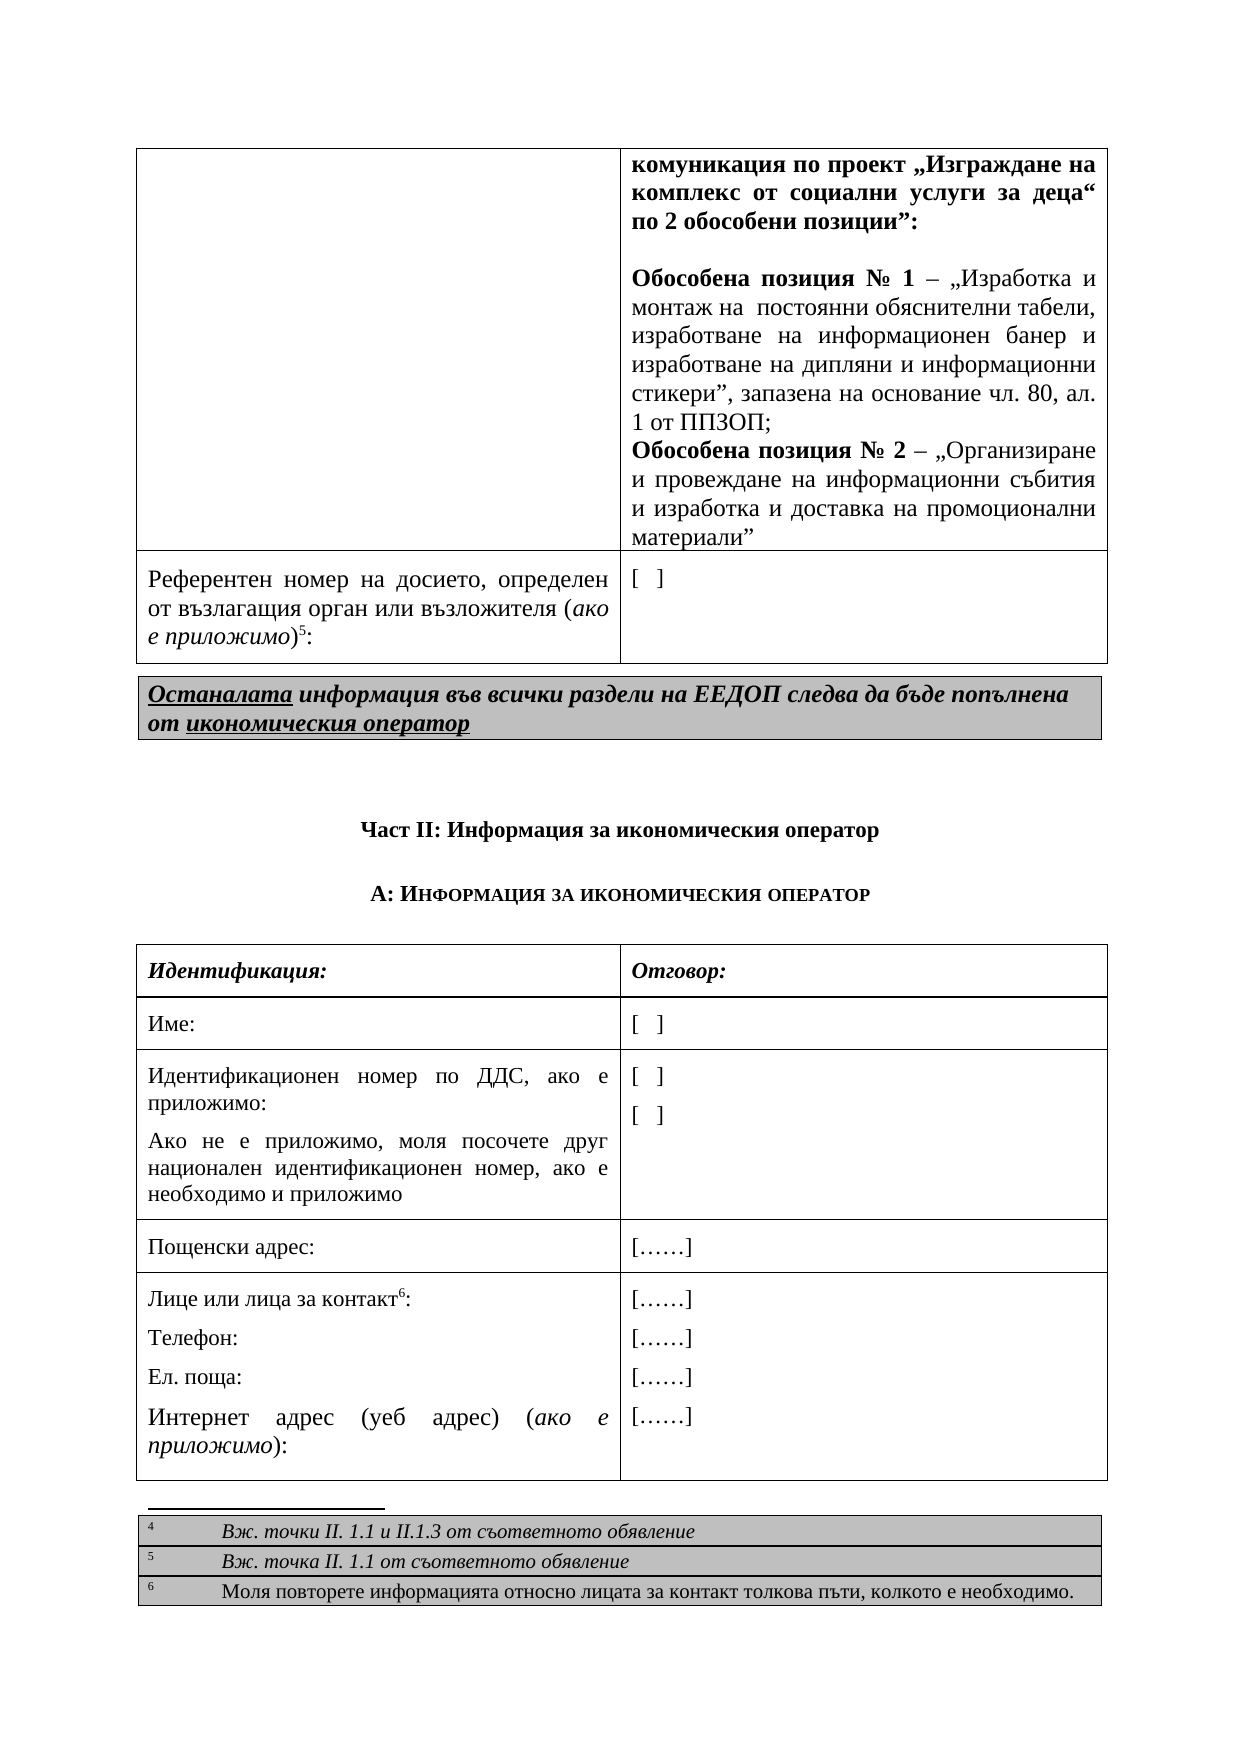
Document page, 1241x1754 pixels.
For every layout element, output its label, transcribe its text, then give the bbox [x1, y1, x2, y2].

text А: Информация за икономическия оператор [148, 880, 1093, 907]
table_header Отговор: [621, 945, 1107, 996]
table_cell [……] [……] [……] [……] [621, 1273, 1107, 1480]
text Част II: Информация за икономическия оператор [148, 816, 1093, 843]
table_cell [ ] [621, 998, 1107, 1049]
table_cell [137, 149, 620, 550]
text Останалата информация във всички раздели на ЕЕДОП следва да бъде попълнена от икономическия оператор [139, 677, 1101, 739]
table_cell Пощенски адрес: [137, 1220, 620, 1272]
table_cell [621, 149, 1107, 550]
table_cell [ ] [ ] [621, 1050, 1107, 1219]
table_cell [……] [621, 1220, 1107, 1272]
table_cell Име: [137, 998, 620, 1049]
table_cell [ ] [621, 551, 1107, 663]
table_cell Идентификационен номер по ДДС, ако е приложимо: Ако не е приложимо, моля посочете друг национален идентификационен номер, ако е необходимо и приложимо [137, 1050, 620, 1219]
table_cell Референтен номер на досието, определен от възлагащия орган или възложителя (ако е приложимо): [137, 551, 620, 663]
table_header Идентификация: [137, 945, 620, 996]
table_cell Лице или лица за контакт: Телефон: Ел. поща: Интернет адрес (уеб адрес) (ако е приложимо): [137, 1273, 620, 1480]
